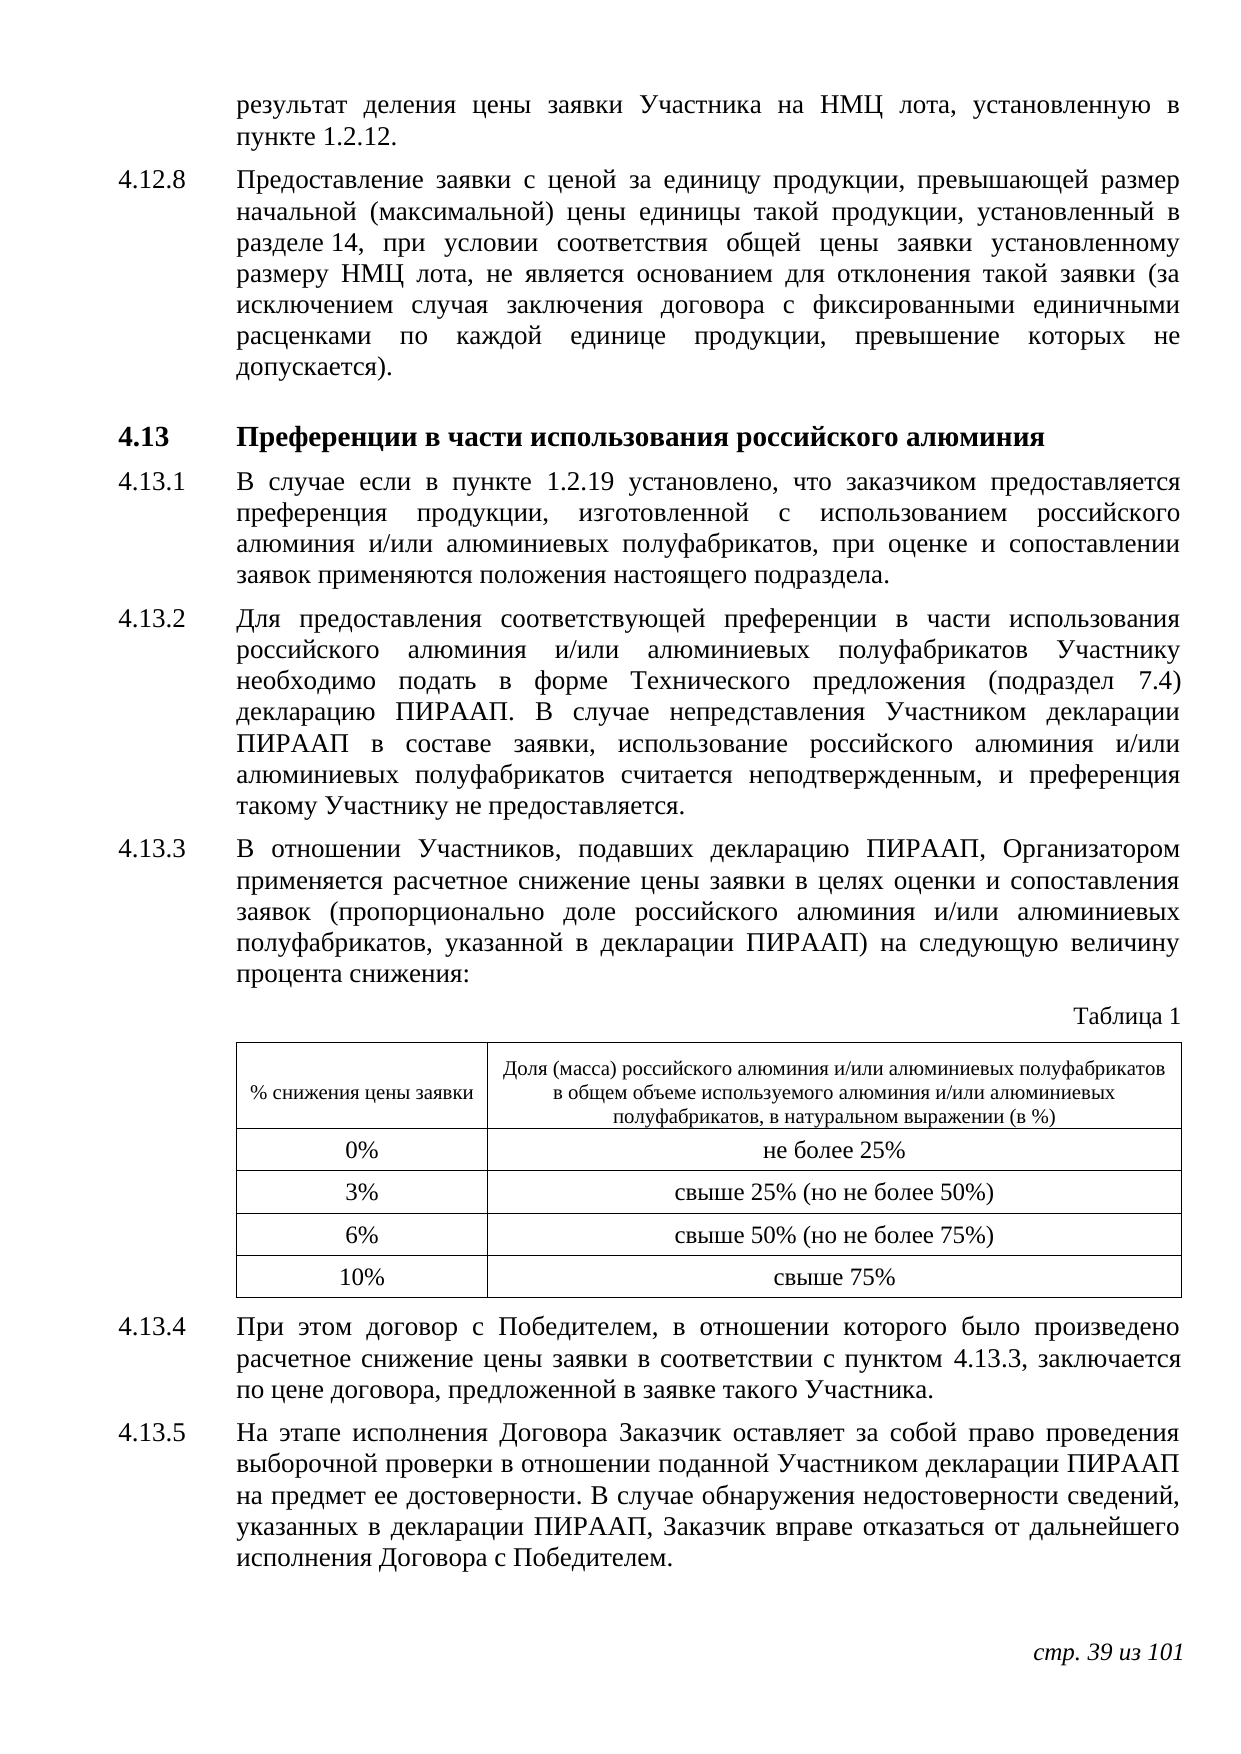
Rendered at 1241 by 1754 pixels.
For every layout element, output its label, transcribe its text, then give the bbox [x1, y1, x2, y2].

list Таблица 1 [236, 1001, 1181, 1029]
table_header Доля (масса) российского алюминия и/или алюминиевых полуфабрикатов в общем объеме используемого алюминия и/или алюминиевых полуфабрикатов, в натуральном выражении (в %) [488, 1043, 1181, 1128]
subtitle Преференции в части использования российского алюминия [118, 419, 1181, 452]
table_cell свыше 75% [488, 1256, 1181, 1297]
table_cell 3% [237, 1171, 487, 1212]
text При этом договор с Победителем, в отношении которого было произведено расчетное снижение цены заявки в соответствии с пунктом 4.13.3, заключается по цене договора, предложенной в заявке такого Участника. [118, 1311, 1181, 1404]
text Для предоставления соответствующей преференции в части использования российского алюминия и/или алюминиевых полуфабрикатов Участнику необходимо подать в форме Технического предложения (подраздел 7.4) декларацию ПИРААП. В случае непредставления Участником декларации ПИРААП в составе заявки, использование российского алюминия и/или алюминиевых полуфабрикатов считается неподтвержденным, и преференция такому Участнику не предоставляется. [118, 602, 1181, 820]
table_cell не более 25% [488, 1129, 1181, 1170]
table_header % снижения цены заявки [237, 1043, 487, 1128]
table_cell свыше 50% (но не более 75%) [488, 1214, 1181, 1255]
text В отношении Участников, подавших декларацию ПИРААП, Организатором применяется расчетное снижение цены заявки в целях оценки и сопоставления заявок (пропорционально доле российского алюминия и/или алюминиевых полуфабрикатов, указанной в декларации ПИРААП) на следующую величину процента снижения: [118, 833, 1181, 988]
table_cell 6% [237, 1214, 487, 1255]
table_cell 10% [237, 1256, 487, 1297]
table_cell 0% [237, 1129, 487, 1170]
text В случае если в пункте 1.2.19 установлено, что заказчиком предоставляется преференция продукции, изготовленной с использованием российского алюминия и/или алюминиевых полуфабрикатов, при оценке и сопоставлении заявок применяются положения настоящего подраздела. [118, 465, 1181, 589]
table_cell свыше 25% (но не более 50%) [488, 1171, 1181, 1212]
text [118, 89, 1181, 151]
text Предоставление заявки с ценой за единицу продукции, превышающей размер начальной (максимальной) цены единицы такой продукции, установленный в разделе 14, при условии соответствия общей цены заявки установленному размеру НМЦ лота, не является основанием для отклонения такой заявки (за исключением случая заключения договора с фиксированными единичными расценками по каждой единице продукции, превышение которых не допускается). [118, 163, 1181, 381]
text На этапе исполнения Договора Заказчик оставляет за собой право проведения выборочной проверки в отношении поданной Участником декларации ПИРААП на предмет ее достоверности. В случае обнаружения недостоверности сведений, указанных в декларации ПИРААП, Заказчик вправе отказаться от дальнейшего исполнения Договора с Победителем. [118, 1416, 1181, 1572]
